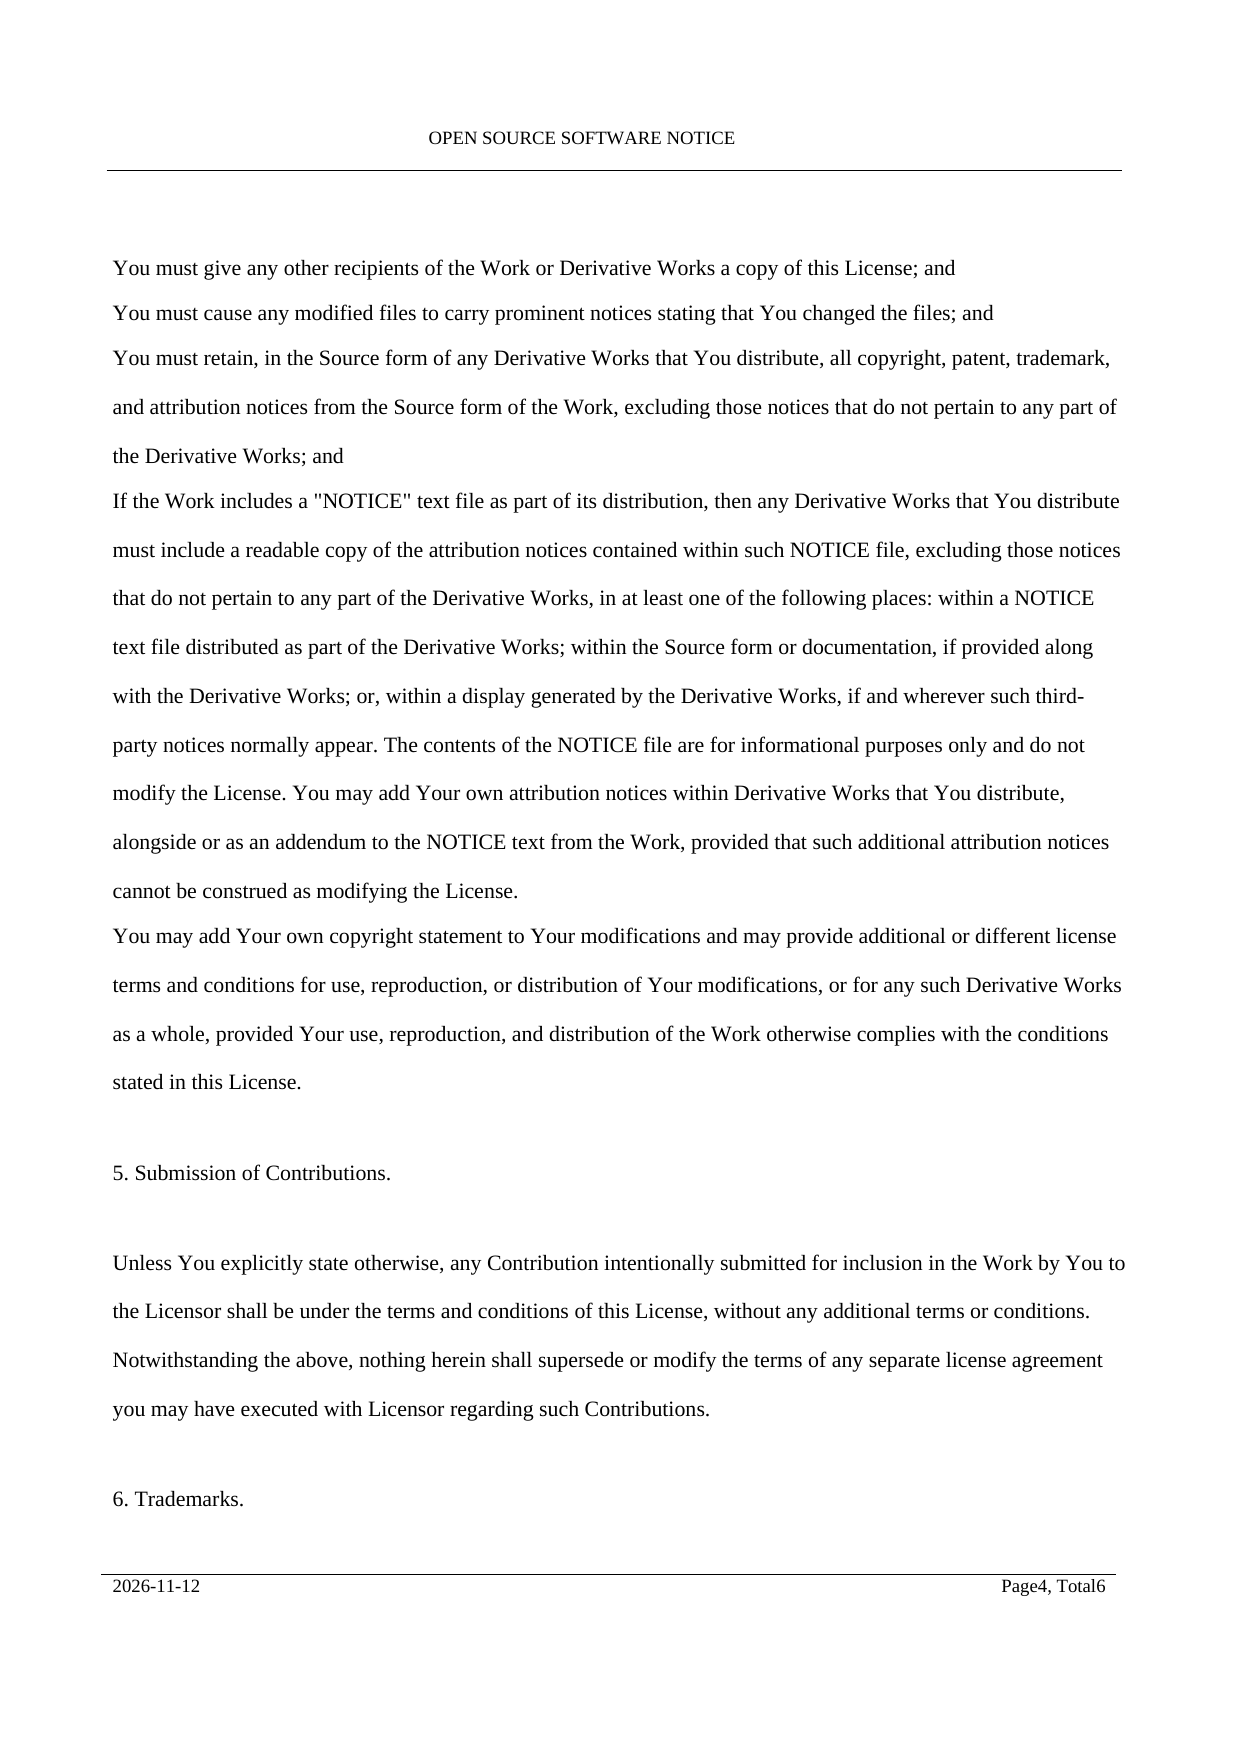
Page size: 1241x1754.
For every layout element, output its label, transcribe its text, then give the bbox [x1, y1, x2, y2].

text 5. Submission of Contributions. [112, 1156, 1128, 1188]
text You must retain, in the Source form of any Derivative Works that You distribute, all copyright, patent, trademark, and attribution notices from the Source form of the Work, excluding those notices that do not pertain to any part of the Derivative Works; and [112, 342, 1128, 472]
text You must cause any modified files to carry prominent notices stating that You changed the files; and [112, 297, 1128, 329]
text You must give any other recipients of the Work or Derivative Works a copy of this License; and [112, 251, 1128, 284]
text If the Work includes a "NOTICE" text file as part of its distribution, then any Derivative Works that You distribute must include a readable copy of the attribution notices contained within such NOTICE file, excluding those notices that do not pertain to any part of the Derivative Works, in at least one of the following places: within a NOTICE text file distributed as part of the Derivative Works; within the Source form or documentation, if provided along with the Derivative Works; or, within a display generated by the Derivative Works, if and wherever such third-party notices normally appear. The contents of the NOTICE file are for informational purposes only and do not modify the License. You may add Your own attribution notices within Derivative Works that You distribute, alongside or as an addendum to the NOTICE text from the Work, provided that such additional attribution notices cannot be construed as modifying the License. [112, 484, 1128, 907]
text You may add Your own copyright statement to Your modifications and may provide additional or different license terms and conditions for use, reproduction, or distribution of Your modifications, or for any such Derivative Works as a whole, provided Your use, reproduction, and distribution of the Work otherwise complies with the conditions stated in this License. [112, 919, 1128, 1098]
text Unless You explicitly state otherwise, any Contribution intentionally submitted for inclusion in the Work by You to the Licensor shall be under the terms and conditions of this License, without any additional terms or conditions. Notwithstanding the above, nothing herein shall supersede or modify the terms of any separate license agreement you may have executed with Licensor regarding such Contributions. [112, 1246, 1128, 1425]
text 6. Trademarks. [112, 1482, 1128, 1515]
